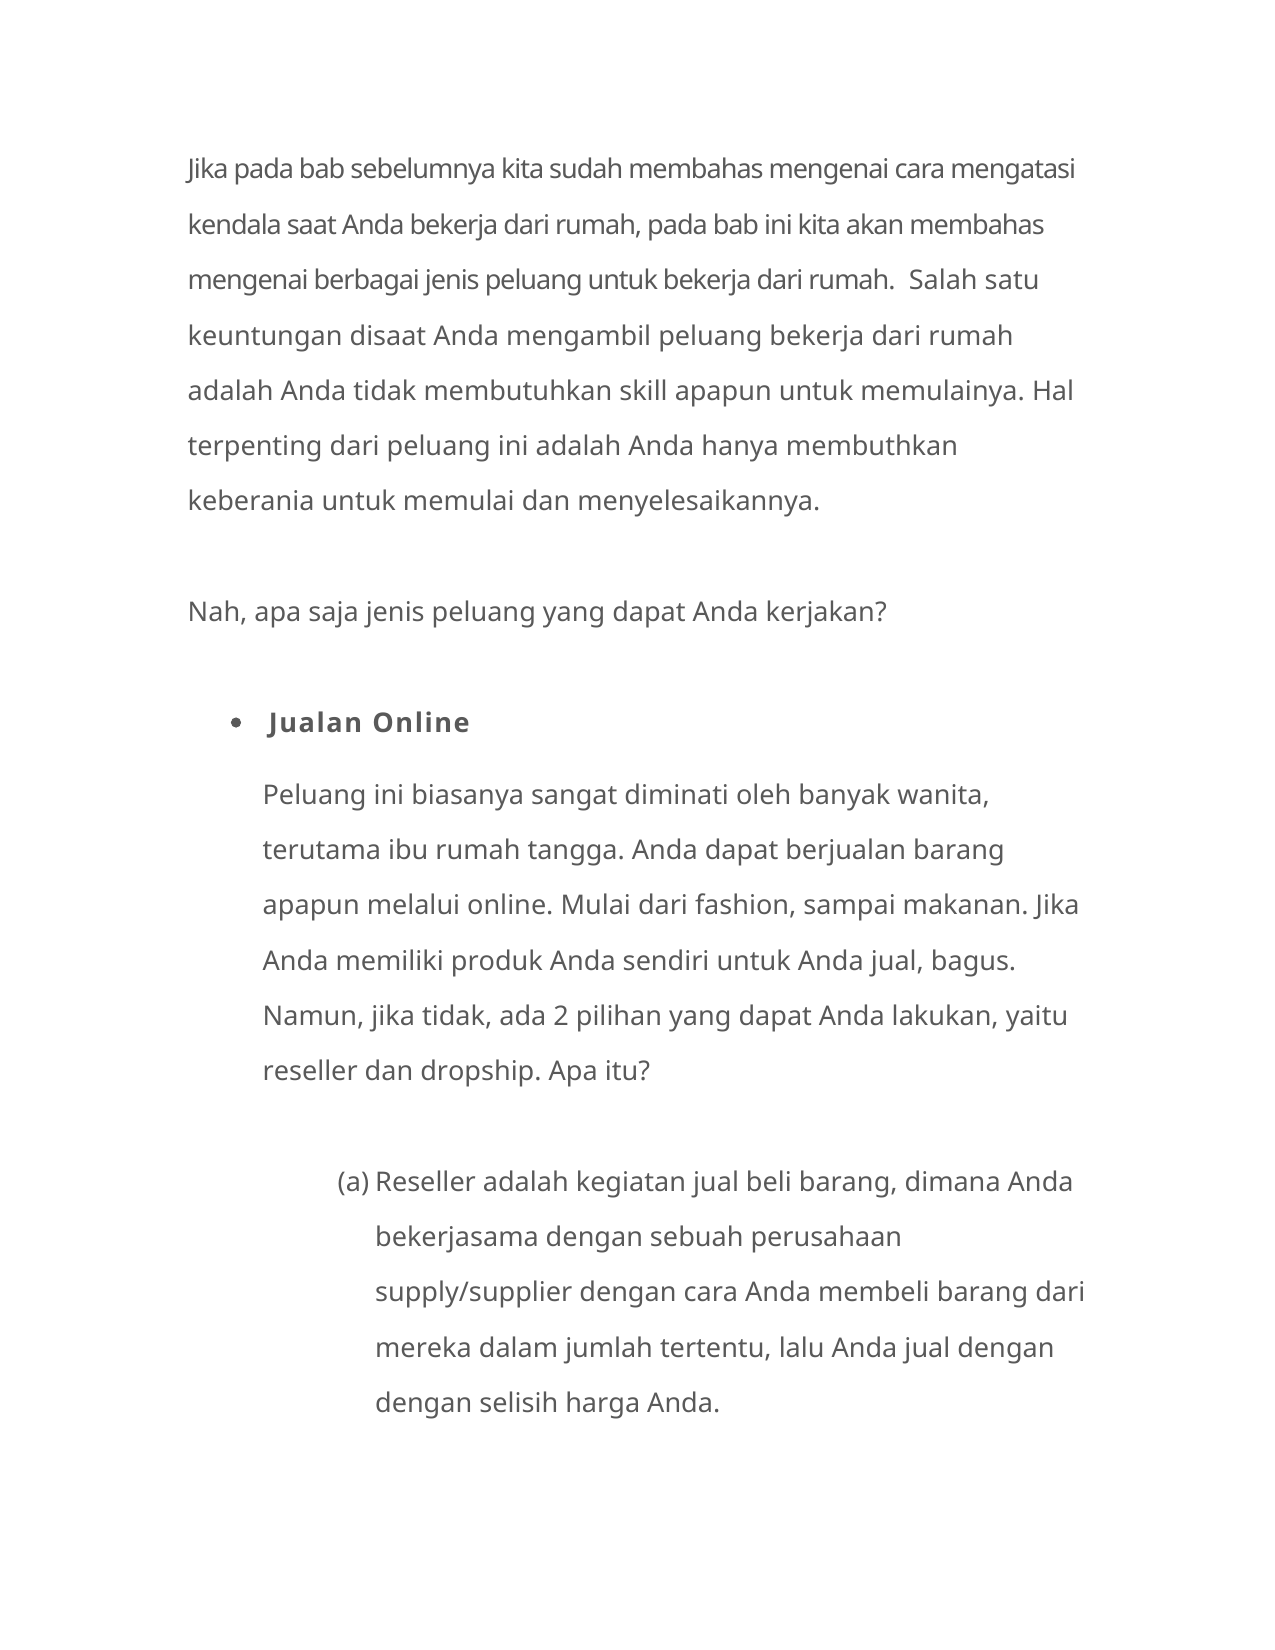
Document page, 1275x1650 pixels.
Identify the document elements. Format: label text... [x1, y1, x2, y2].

text Nah, apa saja jenis peluang yang dapat Anda kerjakan? [187, 592, 1087, 629]
text Jika pada bab sebelumnya kita sudah membahas mengenai cara mengatasi kendala saat Anda bekerja dari rumah, pada bab ini kita akan membahas mengenai berbagai jenis peluang untuk bekerja dari rumah. Salah satu keuntungan disaat Anda mengambil peluang bekerja dari rumah adalah Anda tidak membutuhkan skill apapun untuk memulainya. Hal terpenting dari peluang ini adalah Anda hanya membuthkan keberania untuk memulai dan menyelesaikannya. [187, 150, 1087, 519]
text Peluang ini biasanya sangat diminati oleh banyak wanita, terutama ibu rumah tangga. Anda dapat berjualan barang apapun melalui online. Mulai dari fashion, sampai makanan. Jika Anda memiliki produk Anda sendiri untuk Anda jual, bagus. Namun, jika tidak, ada 2 pilihan yang dapat Anda lakukan, yaitu reseller dan dropship. Apa itu? [262, 775, 1087, 1088]
list Reseller adalah kegiatan jual beli barang, dimana Anda bekerjasama dengan sebuah perusahaan supply/supplier dengan cara Anda membeli barang dari mereka dalam jumlah tertentu, lalu Anda jual dengan dengan selisih harga Anda. [337, 1162, 1087, 1420]
subtitle Jualan Online [231, 703, 1087, 740]
